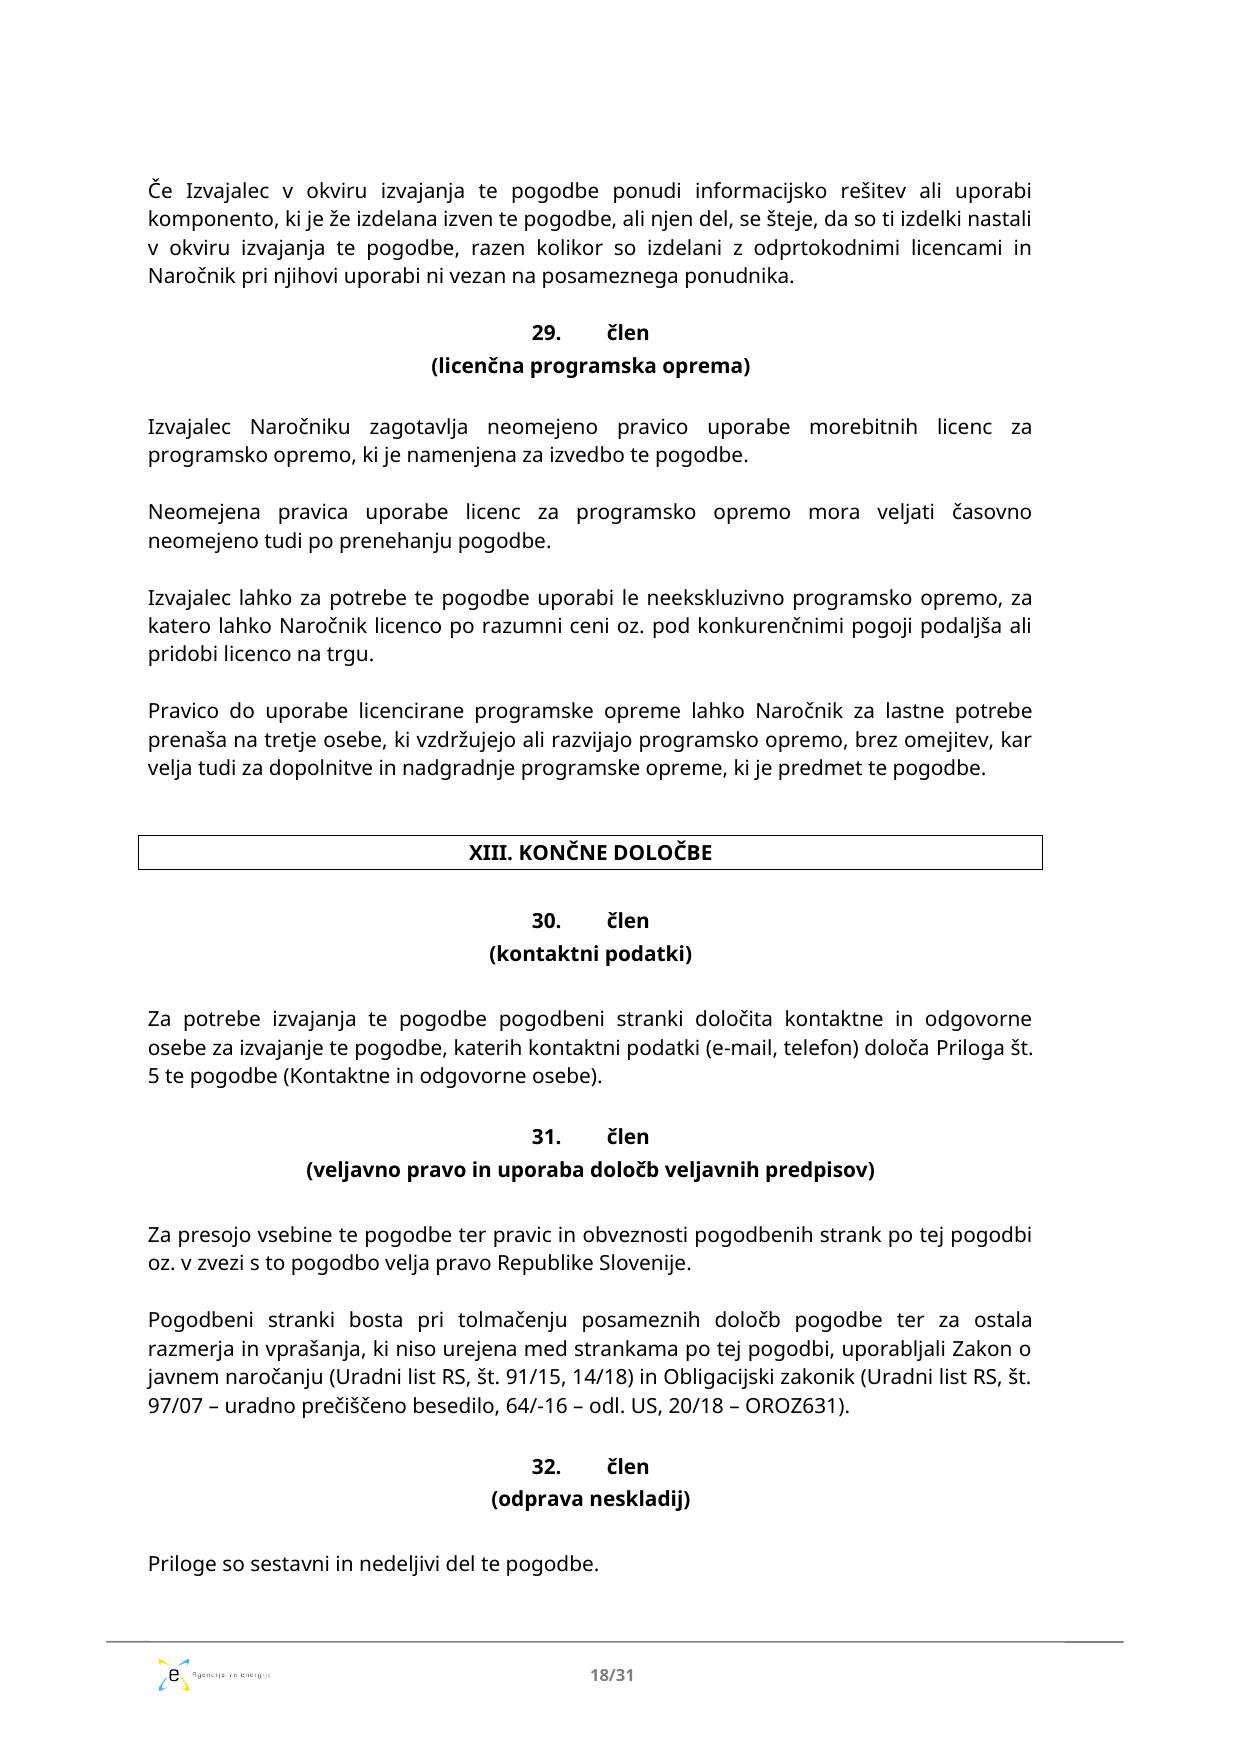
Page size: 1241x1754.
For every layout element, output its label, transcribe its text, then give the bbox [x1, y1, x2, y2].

text (veljavno pravo in uporaba določb veljavnih predpisov) [148, 1155, 1033, 1183]
text Izvajalec lahko za potrebe te pogodbe uporabi le neekskluzivno programsko opremo, za katero lahko Naročnik licenco po razumni ceni oz. pod konkurenčnimi pogoji podaljša ali pridobi licenco na trgu. [148, 583, 1033, 668]
text Izvajalec Naročniku zagotavlja neomejeno pravico uporabe morebitnih licenc za programsko opremo, ki je namenjena za izvedbo te pogodbe. [148, 412, 1033, 469]
list člen [148, 1122, 1033, 1151]
list člen [148, 318, 1033, 347]
text Priloge so sestavni in nedeljivi del te pogodbe. [148, 1549, 1033, 1578]
text (licenčna programska oprema) [148, 351, 1033, 379]
text Če Izvajalec v okviru izvajanja te pogodbe ponudi informacijsko rešitev ali uporabi komponento, ki je že izdelana izven te pogodbe, ali njen del, se šteje, da so ti izdelki nastali v okviru izvajanja te pogodbe, razen kolikor so izdelani z odprtokodnimi licencami in Naročnik pri njihovi uporabi ni vezan na posameznega ponudnika. [148, 176, 1033, 290]
picture [158, 1659, 270, 1691]
text (kontaktni podatki) [148, 939, 1033, 968]
text Neomejena pravica uporabe licenc za programsko opremo mora veljati časovno neomejeno tudi po prenehanju pogodbe. [148, 497, 1033, 554]
text (odprava neskladij) [148, 1484, 1033, 1513]
subtitle XIII. KONČNE DOLOČBE [139, 836, 1042, 869]
list člen [148, 1452, 1033, 1480]
text Pravico do uporabe licencirane programske opreme lahko Naročnik za lastne potrebe prenaša na tretje osebe, ki vzdržujejo ali razvijajo programsko opremo, brez omejitev, kar velja tudi za dopolnitve in nadgradnje programske opreme, ki je predmet te pogodbe. [148, 696, 1033, 782]
text Pogodbeni stranki bosta pri tolmačenju posameznih določb pogodbe ter za ostala razmerja in vprašanja, ki niso urejena med strankama po tej pogodbi, uporabljali Zakon o javnem naročanju (Uradni list RS, št. 91/15, 14/18) in Obligacijski zakonik (Uradni list RS, št. 97/07 – uradno prečiščeno besedilo, 64/-16 – odl. US, 20/18 – OROZ631). [148, 1305, 1033, 1419]
list člen [148, 907, 1033, 935]
text Za presojo vsebine te pogodbe ter pravic in obveznosti pogodbenih strank po tej pogodbi oz. v zvezi s to pogodbo velja pravo Republike Slovenije. [148, 1220, 1033, 1277]
text Za potrebe izvajanja te pogodbe pogodbeni stranki določita kontaktne in odgovorne osebe za izvajanje te pogodbe, katerih kontaktni podatki (e-mail, telefon) določa Priloga št. 5 te pogodbe (Kontaktne in odgovorne osebe). [148, 1004, 1033, 1090]
